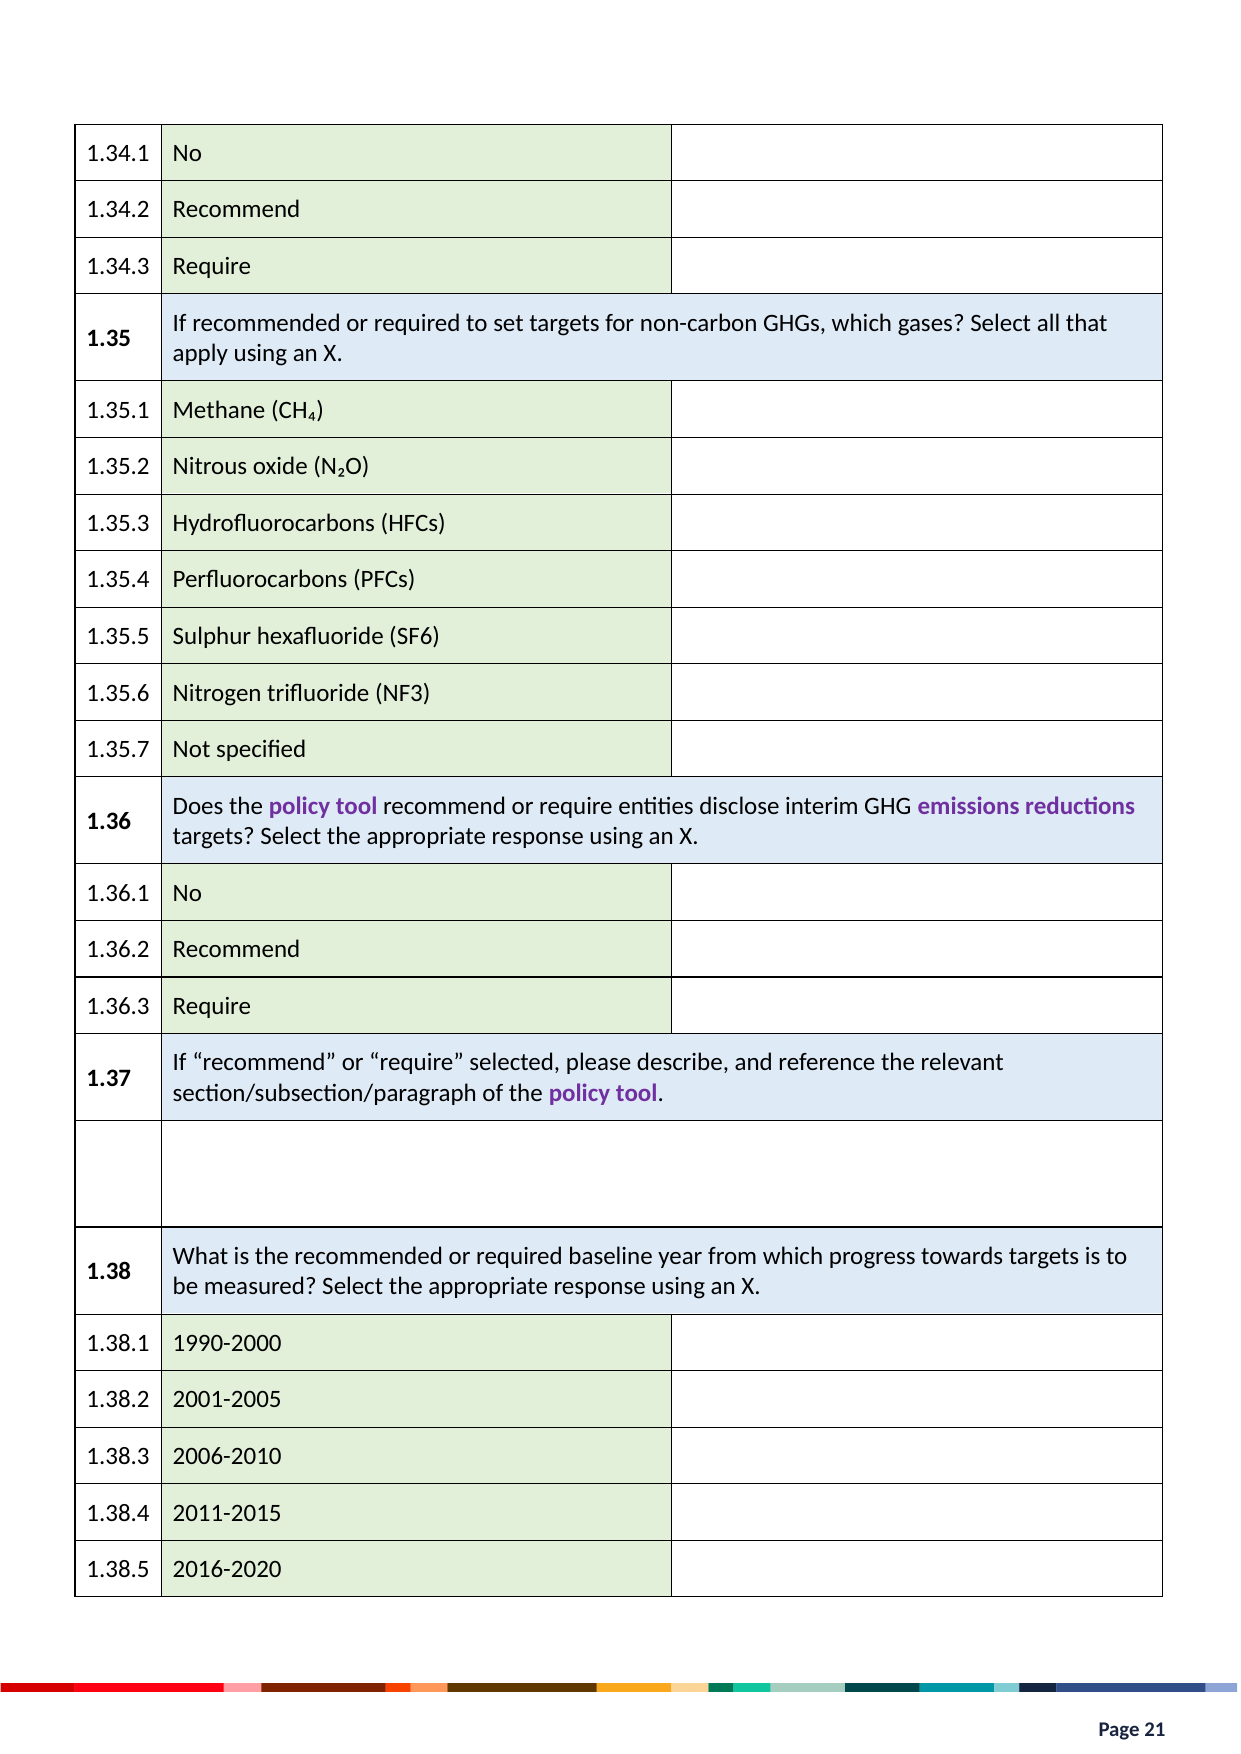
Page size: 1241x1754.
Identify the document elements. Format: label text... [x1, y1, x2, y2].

table_cell [162, 1121, 1162, 1226]
table_cell 1.35.3 [76, 495, 161, 550]
table_cell [672, 1541, 1162, 1596]
table_cell Require [162, 238, 671, 293]
table_cell 1.35.1 [76, 381, 161, 437]
table_cell [672, 608, 1162, 663]
table_cell If “recommend” or “require” selected, please describe, and reference the relevant section/subsection/paragraph of the policy tool. [162, 1034, 1162, 1120]
table_cell Require [162, 978, 671, 1033]
table_cell 1.38.1 [76, 1315, 161, 1370]
table_cell [672, 921, 1162, 976]
table_cell [672, 664, 1162, 720]
table_cell [76, 1121, 161, 1226]
table_cell 2016-2020 [162, 1541, 671, 1596]
table_cell 1.35.7 [76, 721, 161, 776]
table_cell 1.38.4 [76, 1484, 161, 1540]
table_cell [672, 1428, 1162, 1483]
table_cell [672, 978, 1162, 1033]
table_cell 1.35.2 [76, 438, 161, 493]
table_cell 1.35 [76, 294, 161, 380]
table_cell [672, 125, 1162, 180]
table_cell Recommend [162, 921, 671, 976]
table_cell 1.38 [76, 1228, 161, 1313]
table_cell [672, 551, 1162, 607]
table_cell Recommend [162, 181, 671, 237]
table_cell 1.36.2 [76, 921, 161, 976]
table_cell 2006-2010 [162, 1428, 671, 1483]
table_cell What is the recommended or required baseline year from which progress towards targets is to be measured? Select the appropriate response using an X. [162, 1228, 1162, 1313]
table_cell [672, 864, 1162, 920]
table_cell [672, 1484, 1162, 1540]
table_cell 1.36.3 [76, 978, 161, 1033]
table_cell [672, 381, 1162, 437]
table_cell [672, 1371, 1162, 1427]
table_cell 1.35.5 [76, 608, 161, 663]
table_cell [672, 181, 1162, 237]
table_cell No [162, 864, 671, 920]
table_cell 2001-2005 [162, 1371, 671, 1427]
table_cell Does the policy tool recommend or require entities disclose interim GHG emissions reductions targets? Select the appropriate response using an X. [162, 777, 1162, 863]
table_cell 1.34.3 [76, 238, 161, 293]
table_cell [672, 1315, 1162, 1370]
table_cell Methane (CH₄) [162, 381, 671, 437]
table_cell 1.35.4 [76, 551, 161, 607]
table_cell Nitrogen trifluoride (NF3) [162, 664, 671, 720]
table_cell 2011-2015 [162, 1484, 671, 1540]
table_cell 1990-2000 [162, 1315, 671, 1370]
table_cell No [162, 125, 671, 180]
table_cell 1.38.3 [76, 1428, 161, 1483]
table_cell [672, 238, 1162, 293]
table_cell Sulphur hexafluoride (SF6) [162, 608, 671, 663]
picture [0, 1683, 1236, 1692]
table_cell 1.38.2 [76, 1371, 161, 1427]
table_cell If recommended or required to set targets for non-carbon GHGs, which gases? Select all that apply using an X. [162, 294, 1162, 380]
table_cell 1.36 [76, 777, 161, 863]
table_cell [672, 721, 1162, 776]
table_cell 1.34.2 [76, 181, 161, 237]
table_cell Not specified [162, 721, 671, 776]
table_cell 1.34.1 [76, 125, 161, 180]
table_cell 1.35.6 [76, 664, 161, 720]
table_cell [672, 438, 1162, 493]
table_cell 1.37 [76, 1034, 161, 1120]
table_cell Hydrofluorocarbons (HFCs) [162, 495, 671, 550]
table_cell [672, 495, 1162, 550]
table_cell 1.38.5 [76, 1541, 161, 1596]
table_cell Perfluorocarbons (PFCs) [162, 551, 671, 607]
table_cell Nitrous oxide (N₂O) [162, 438, 671, 493]
table_cell 1.36.1 [76, 864, 161, 920]
